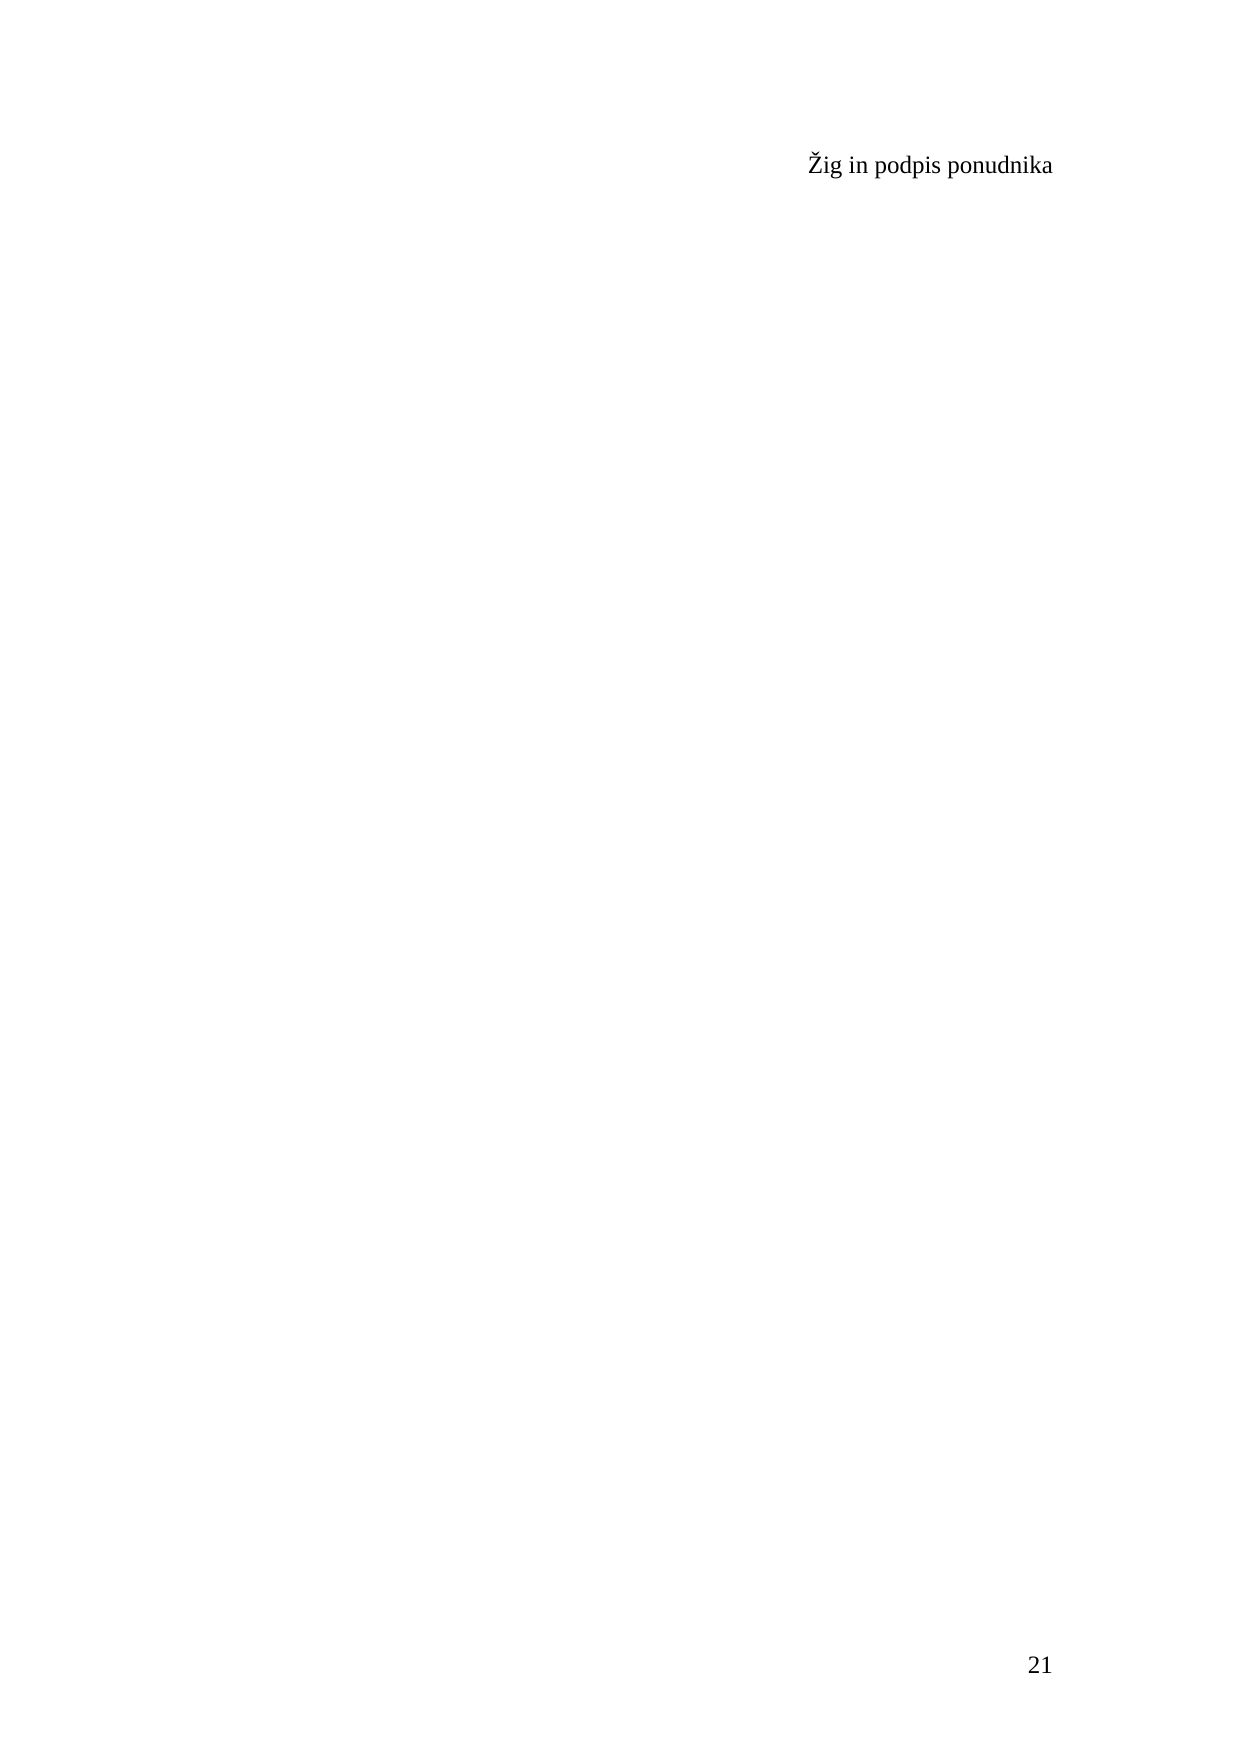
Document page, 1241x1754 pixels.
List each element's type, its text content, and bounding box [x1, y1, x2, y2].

text Žig in podpis ponudnika [187, 150, 1053, 179]
